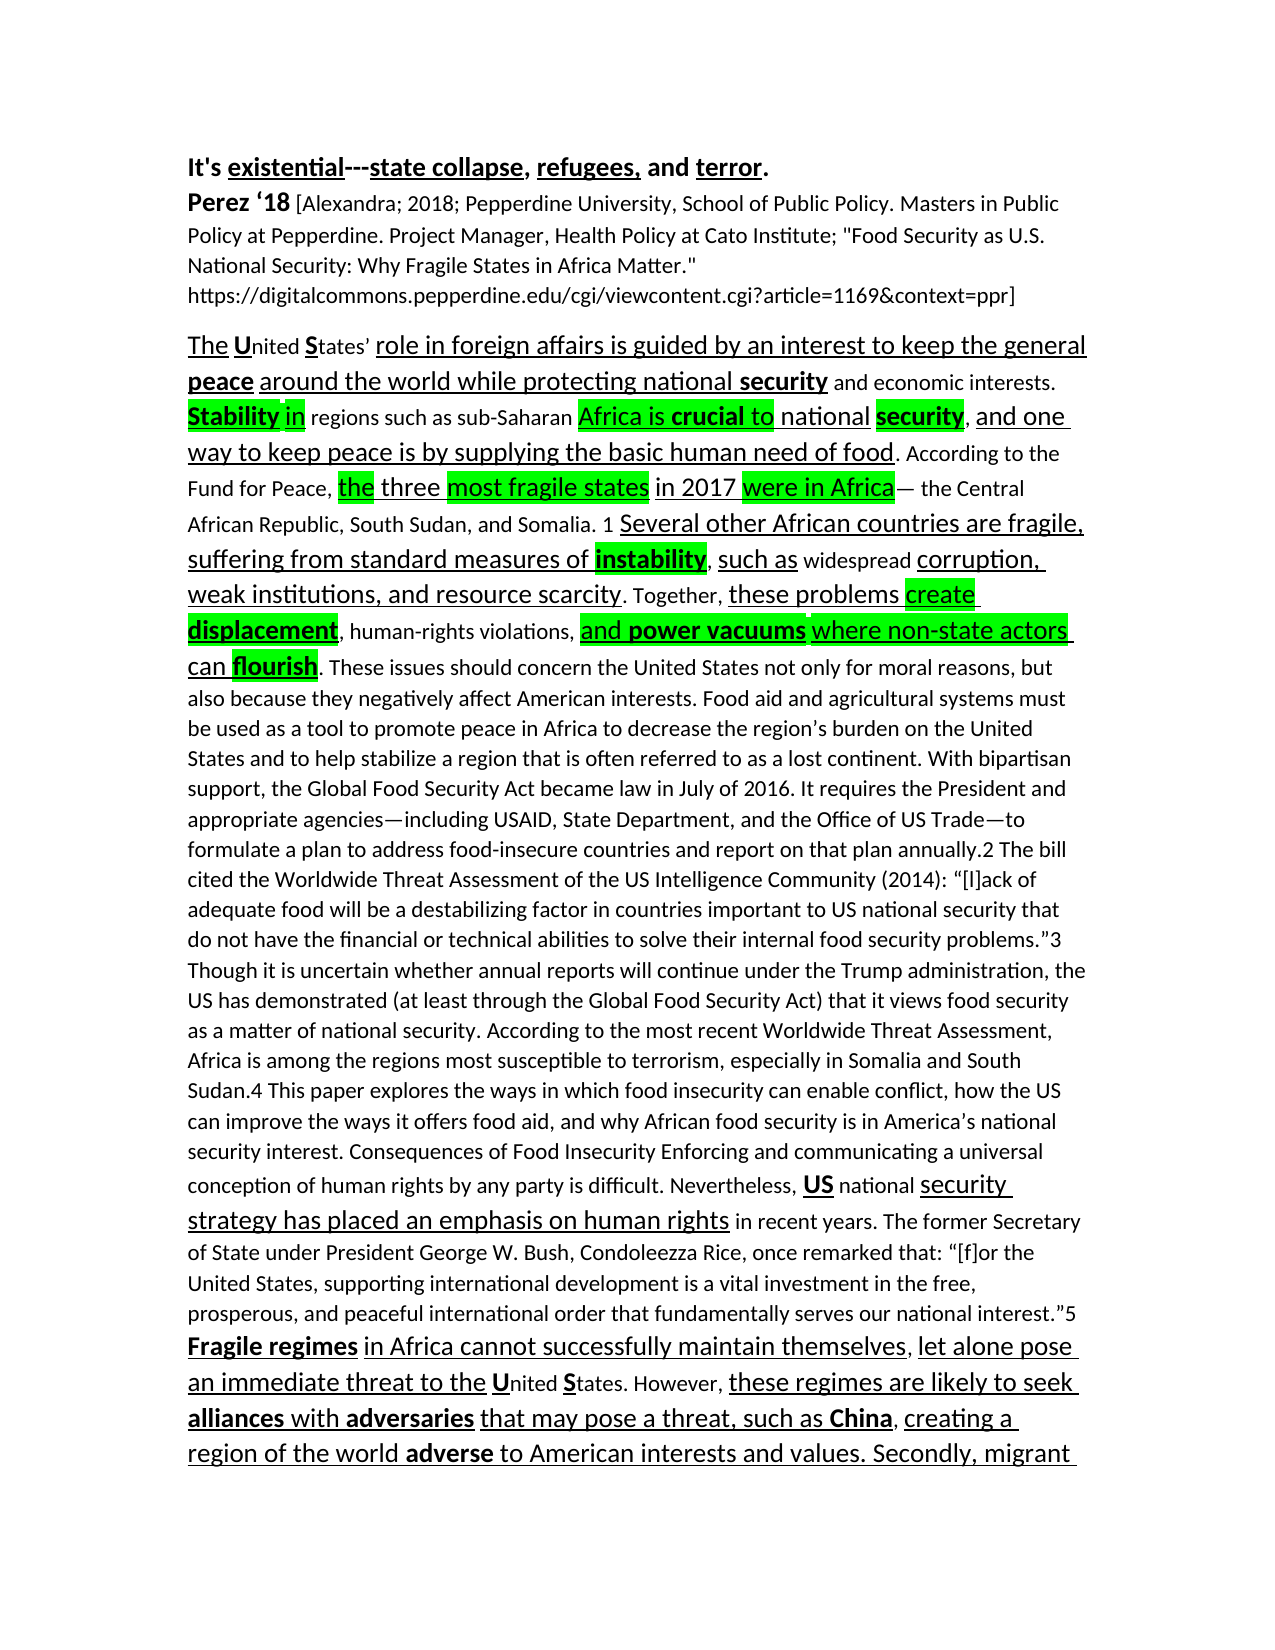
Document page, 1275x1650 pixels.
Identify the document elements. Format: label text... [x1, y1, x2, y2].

subtitle It's existential---state collapse, refugees, and terror. [187, 150, 1087, 183]
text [187, 328, 1087, 1469]
text Perez ‘18 [Alexandra; 2018; Pepperdine University, School of Public Policy. Masters in Public Policy at Pepperdine. Project Manager, Health Policy at Cato Institute; "Food Security as U.S. National Security: Why Fragile States in Africa Matter." https://digitalcommons.pepperdine.edu/cgi/viewcontent.cgi?article=1169&context=ppr] [187, 186, 1087, 309]
